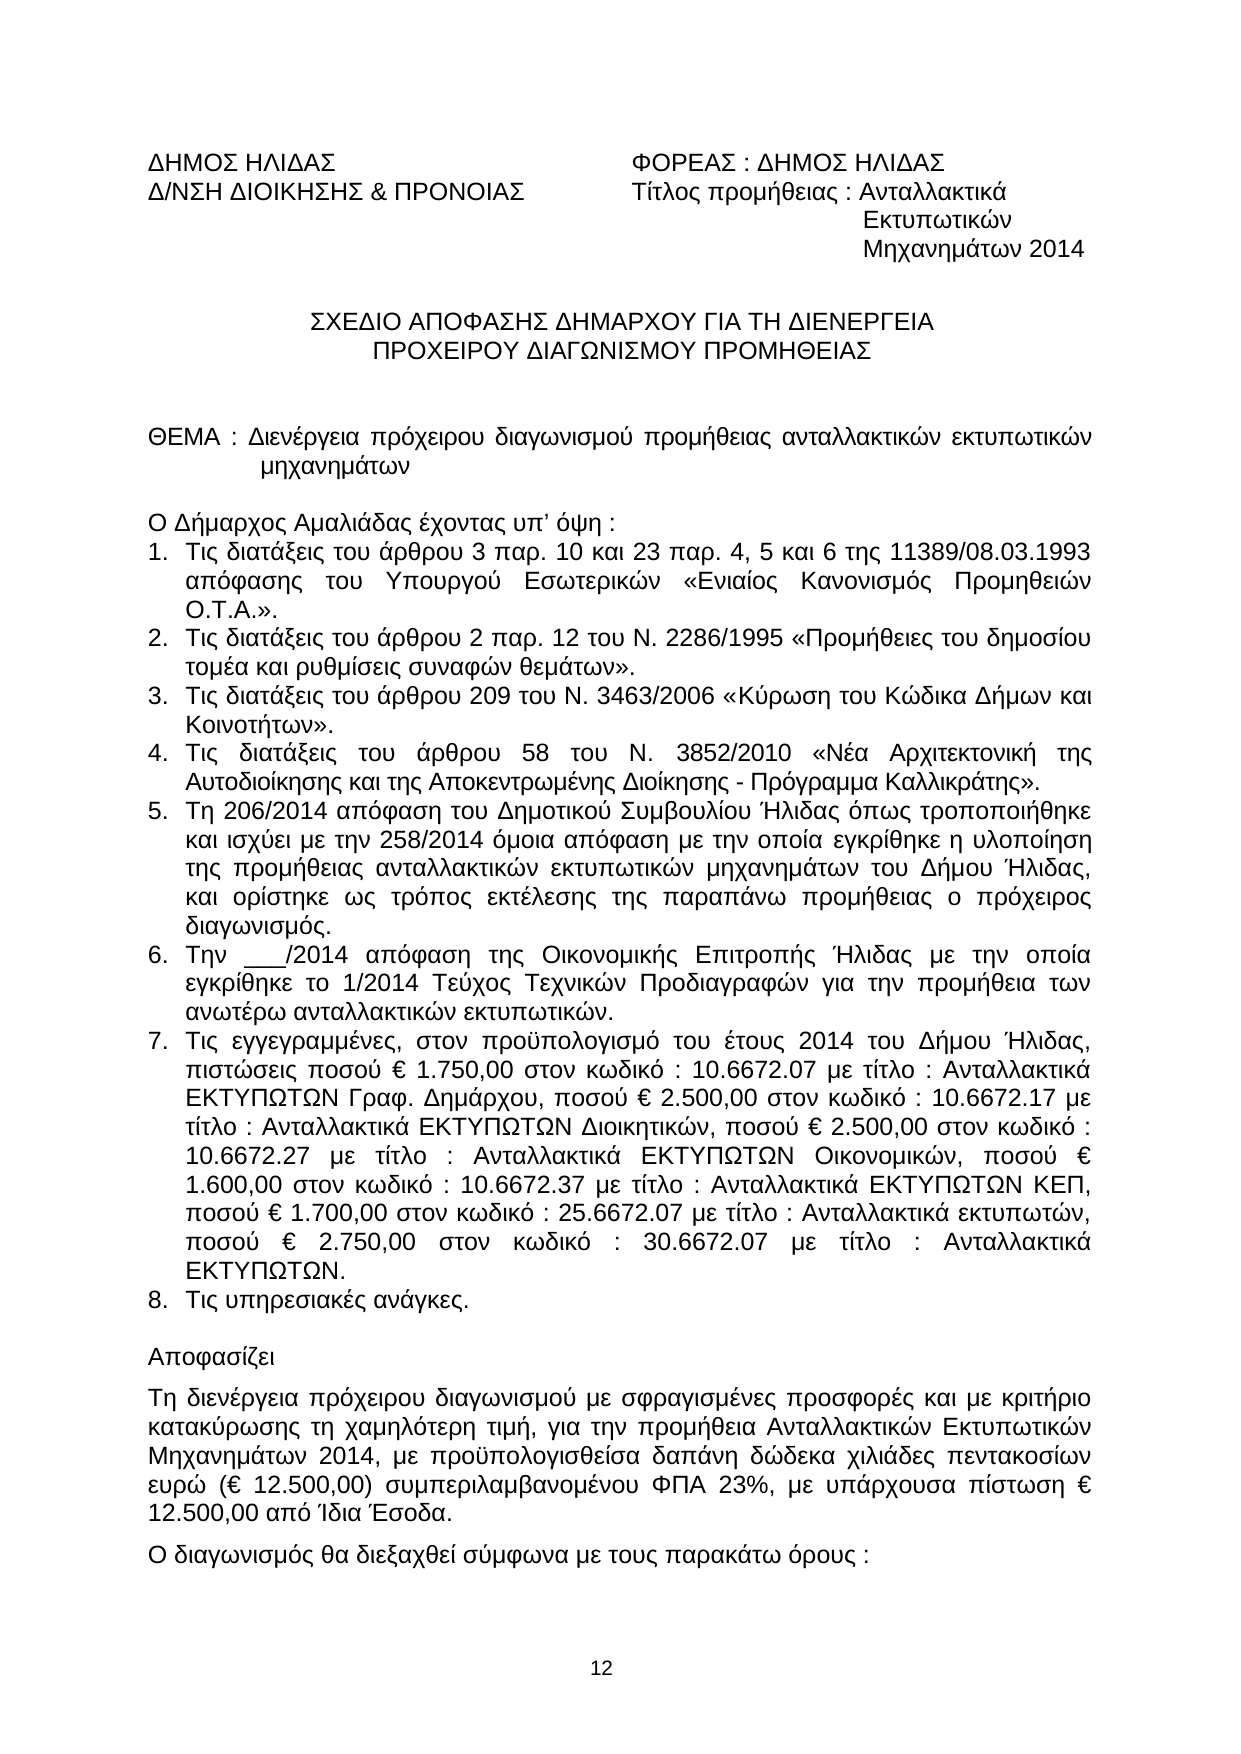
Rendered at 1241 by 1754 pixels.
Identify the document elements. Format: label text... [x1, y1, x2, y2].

list Τις διατάξεις του άρθρου 209 του Ν. 3463/2006 «Κύρωση του Κώδικα Δήμων και Κοινοτήτων». [148, 681, 1092, 738]
text Ο Δήμαρχος Αμαλιάδας έχοντας υπ’ όψη : [148, 508, 1092, 537]
text ΘΕΜΑ : Διενέργεια πρόχειρου διαγωνισμού προμήθειας ανταλλακτικών εκτυπωτικών μηχανημάτων [148, 422, 1092, 480]
text Αποφασίζει [148, 1342, 1092, 1371]
list Τις διατάξεις του άρθρου 3 παρ. 10 και 23 παρ. 4, 5 και 6 της 11389/08.03.1993 απόφασης του Υπουργού Εσωτερικών «Ενιαίος Κανονισμός Προμηθειών Ο.Τ.Α.». [148, 537, 1092, 623]
list Τις διατάξεις του άρθρου 58 του Ν. 3852/2010 «Νέα Αρχιτεκτονική της Αυτοδιοίκησης και της Αποκεντρωμένης Διοίκησης - Πρόγραμμα Καλλικράτης». [148, 738, 1092, 796]
table_header ΦΟΡΕΑΣ : ΔΗΜΟΣ ΗΛΙΔΑΣ Τίτλος προμήθειας : Ανταλλακτικά Εκτυπωτικών Μηχανημάτων 2014 [620, 148, 1107, 307]
list Την ___/2014 απόφαση της Οικονομικής Επιτροπής Ήλιδας με την οποία εγκρίθηκε το 1/2014 Τεύχος Τεχνικών Προδιαγραφών για την προμήθεια των ανωτέρω ανταλλακτικών εκτυπωτικών. [148, 940, 1092, 1026]
list Τις διατάξεις του άρθρου 2 παρ. 12 του Ν. 2286/1995 «Προμήθειες του δημοσίου τομέα και ρυθμίσεις συναφών θεμάτων». [148, 623, 1092, 681]
list Τη 206/2014 απόφαση του Δημοτικού Συμβουλίου Ήλιδας όπως τροποποιήθηκε και ισχύει με την 258/2014 όμοια απόφαση με την οποία εγκρίθηκε η υλοποίηση της προμήθειας ανταλλακτικών εκτυπωτικών μηχανημάτων του Δήμου Ήλιδας, και ορίστηκε ως τρόπος εκτέλεσης της παραπάνω προμήθειας ο πρόχειρος διαγωνισμός. [148, 796, 1092, 940]
text Ο διαγωνισμός θα διεξαχθεί σύμφωνα με τους παρακάτω όρους : [148, 1540, 1092, 1568]
table_header ΔΗΜΟΣ ΗΛΙΔΑΣ Δ/ΝΣΗ ΔΙΟΙΚΗΣΗΣ & ΠΡΟΝΟΙΑΣ [136, 148, 620, 307]
table_cell ΣΧΕΔΙΟ ΑΠΟΦΑΣΗΣ ΔΗΜΑΡΧΟΥ ΓΙΑ ΤΗ ΔΙΕΝΕΡΓΕΙΑ ΠΡΟΧΕΙΡΟΥ ΔΙΑΓΩΝΙΣΜΟΥ ΠΡΟΜΗΘΕΙΑΣ [136, 307, 1107, 365]
list Τις υπηρεσιακές ανάγκες. [148, 1285, 1092, 1313]
list Τις εγγεγραμμένες, στον προϋπολογισμό του έτους 2014 του Δήμου Ήλιδας, πιστώσεις ποσού € 1.750,00 στον κωδικό : 10.6672.07 με τίτλο : Ανταλλακτικά ΕΚΤΥΠΩΤΩΝ Γραφ. Δημάρχου, ποσού € 2.500,00 στον κωδικό : 10.6672.17 με τίτλο : Ανταλλακτικά ΕΚΤΥΠΩΤΩΝ Διοικητικών, ποσού € 2.500,00 στον κωδικό : 10.6672.27 με τίτλο : Ανταλλακτικά ΕΚΤΥΠΩΤΩΝ Οικονομικών, ποσού € 1.600,00 στον κωδικό : 10.6672.37 με τίτλο : Ανταλλακτικά ΕΚΤΥΠΩΤΩΝ ΚΕΠ, ποσού € 1.700,00 στον κωδικό : 25.6672.07 με τίτλο : Ανταλλακτικά εκτυπωτών, ποσού € 2.750,00 στον κωδικό : 30.6672.07 με τίτλο : Ανταλλακτικά ΕΚΤΥΠΩΤΩΝ. [148, 1026, 1092, 1285]
text Τη διενέργεια πρόχειρου διαγωνισμού με σφραγισμένες προσφορές και με κριτήριο κατακύρωσης τη χαμηλότερη τιμή, για την προμήθεια Ανταλλακτικών Εκτυπωτικών Μηχανημάτων 2014, με προϋπολογισθείσα δαπάνη δώδεκα χιλιάδες πεντακοσίων ευρώ (€ 12.500,00) συμπεριλαμβανομένου ΦΠΑ 23%, με υπάρχουσα πίστωση € 12.500,00 από Ίδια Έσοδα. [148, 1383, 1092, 1527]
